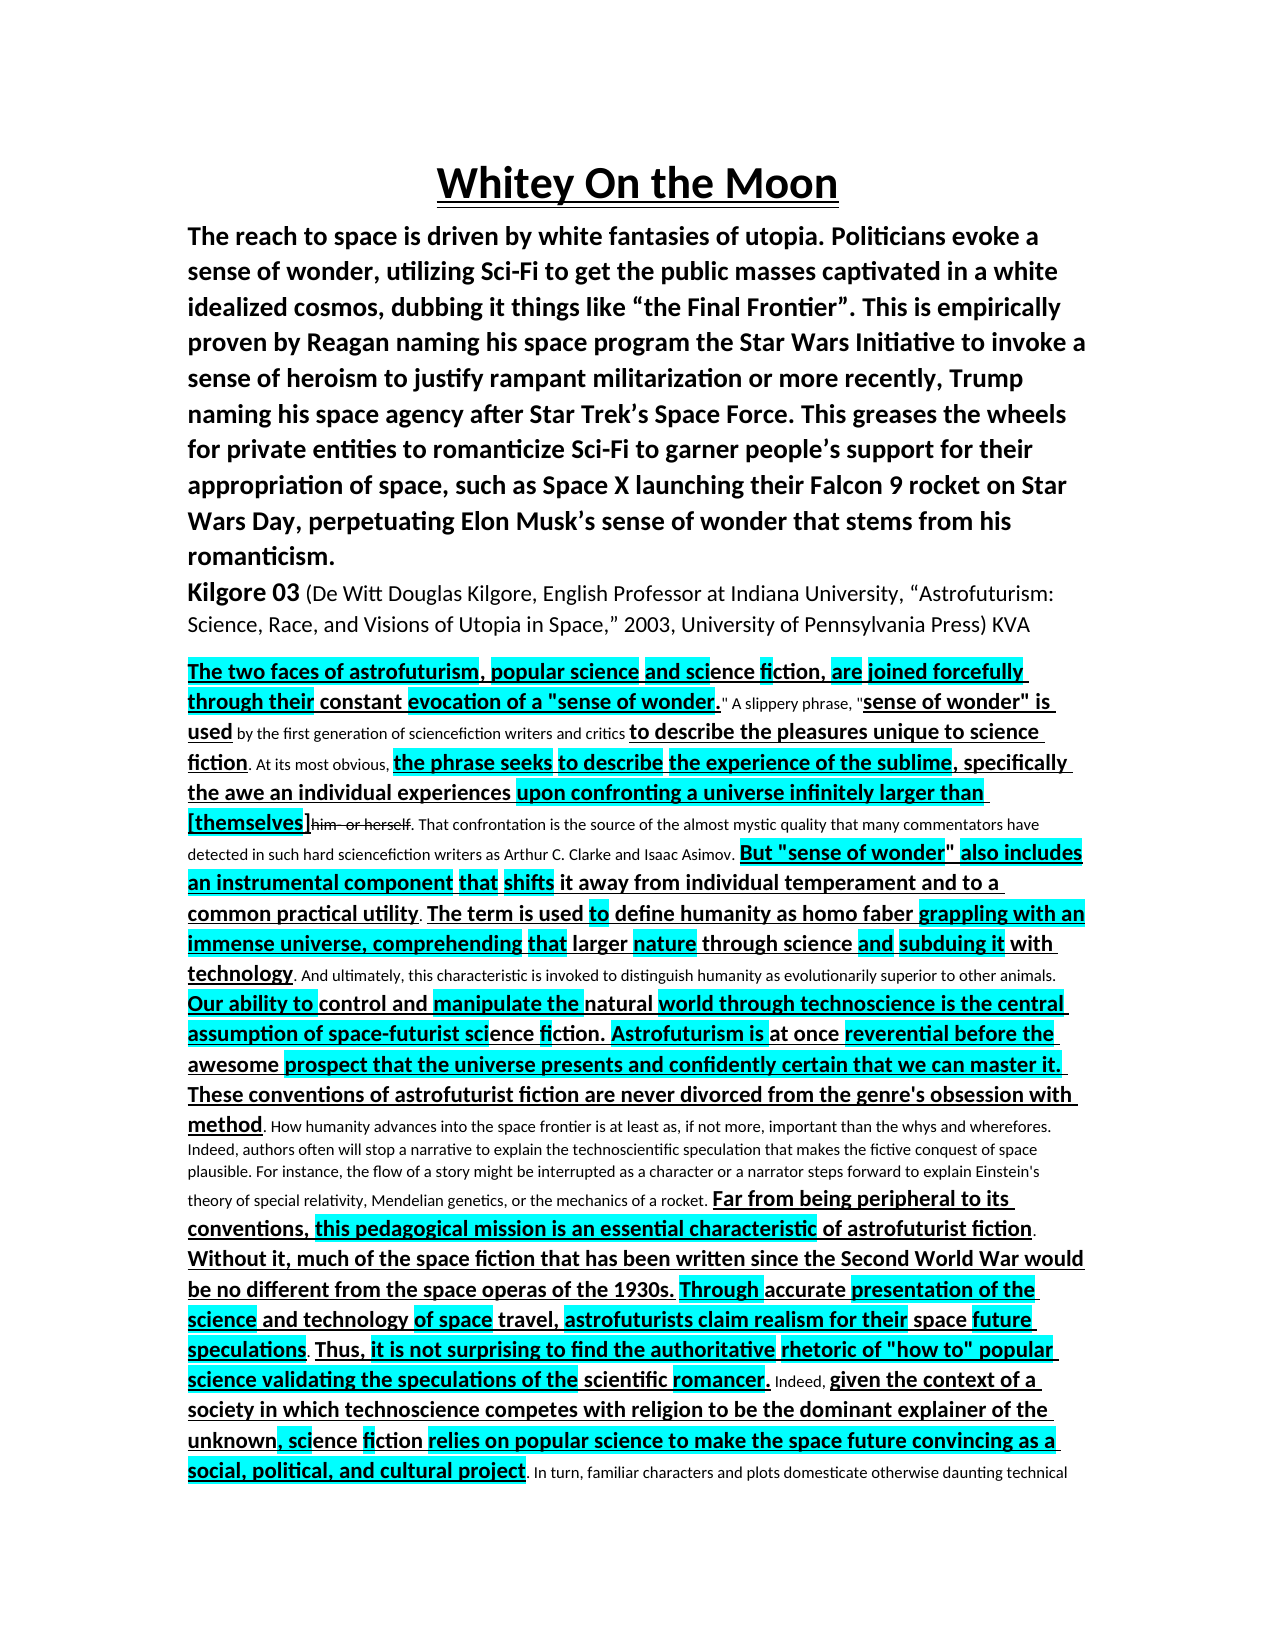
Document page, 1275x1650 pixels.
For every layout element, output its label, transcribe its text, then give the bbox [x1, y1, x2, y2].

subtitle Whitey On the Moon [187, 154, 1087, 210]
text Kilgore 03 (De Witt Douglas Kilgore, English Professor at Indiana University, “Astrofuturism: Science, Race, and Visions of Utopia in Space,” 2003, University of Pennsylvania Press) KVA [187, 575, 1087, 638]
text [187, 657, 1087, 1484]
subtitle The reach to space is driven by white fantasies of utopia. Politicians evoke a sense of wonder, utilizing Sci-Fi to get the public masses captivated in a white idealized cosmos, dubbing it things like “the Final Frontier”. This is empirically proven by Reagan naming his space program the Star Wars Initiative to invoke a sense of heroism to justify rampant militarization or more recently, Trump naming his space agency after Star Trek’s Space Force. This greases the wheels for private entities to romanticize Sci-Fi to garner people’s support for their appropriation of space, such as Space X launching their Falcon 9 rocket on Star Wars Day, perpetuating Elon Musk’s sense of wonder that stems from his romanticism. [187, 219, 1087, 572]
